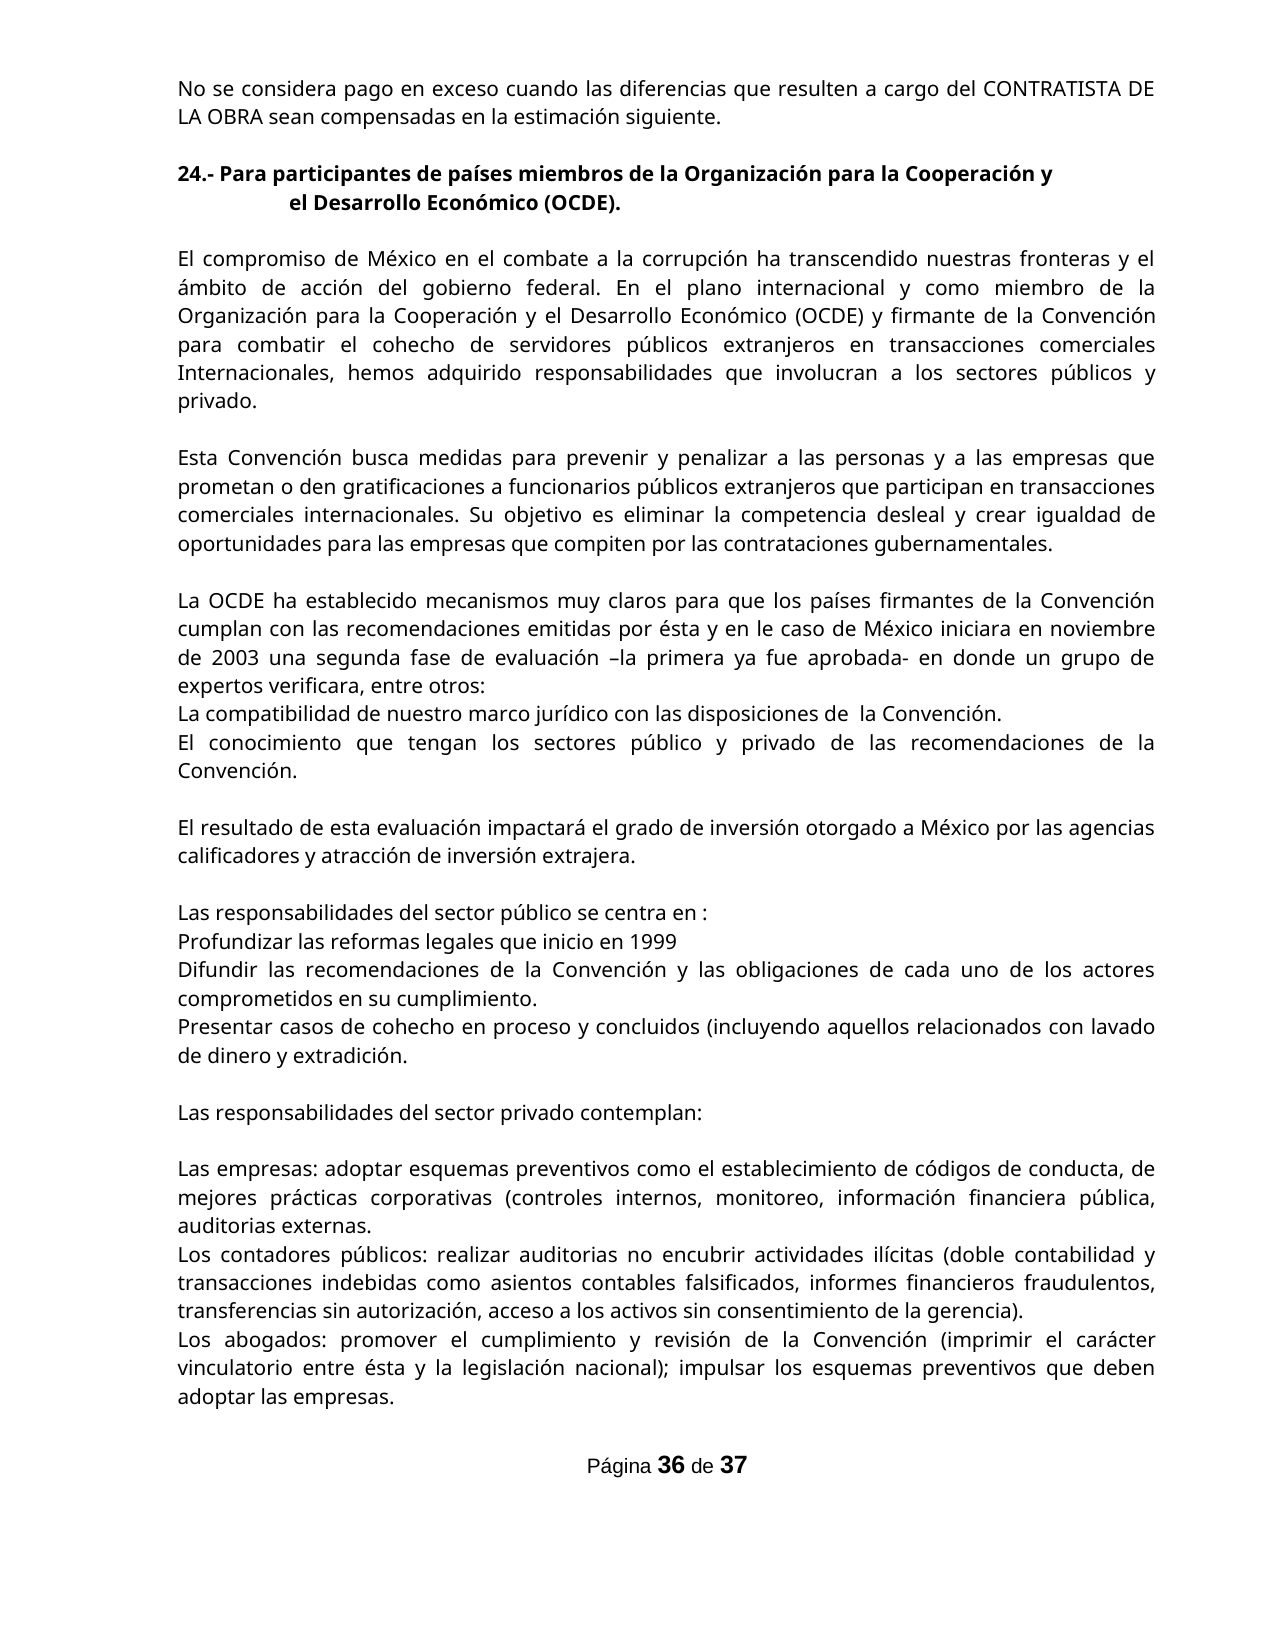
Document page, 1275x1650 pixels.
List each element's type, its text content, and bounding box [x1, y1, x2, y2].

text Las responsabilidades del sector privado contemplan: [177, 1098, 1157, 1126]
text Profundizar las reformas legales que inicio en 1999 [177, 927, 1157, 955]
text Las empresas: adoptar esquemas preventivos como el establecimiento de códigos de conducta, de mejores prácticas corporativas (controles internos, monitoreo, información financiera pública, auditorias externas. [177, 1154, 1157, 1240]
text El compromiso de México en el combate a la corrupción ha transcendido nuestras fronteras y el ámbito de acción del gobierno federal. En el plano internacional y como miembro de la Organización para la Cooperación y el Desarrollo Económico (OCDE) y firmante de la Convención para combatir el cohecho de servidores públicos extranjeros en transacciones comerciales Internacionales, hemos adquirido responsabilidades que involucran a los sectores públicos y privado. [177, 244, 1157, 415]
text La compatibilidad de nuestro marco jurídico con las disposiciones de la Convención. [177, 699, 1157, 728]
text Los contadores públicos: realizar auditorias no encubrir actividades ilícitas (doble contabilidad y transacciones indebidas como asientos contables falsificados, informes financieros fraudulentos, transferencias sin autorización, acceso a los activos sin consentimiento de la gerencia). [177, 1240, 1157, 1325]
text Difundir las recomendaciones de la Convención y las obligaciones de cada uno de los actores comprometidos en su cumplimiento. [177, 955, 1157, 1012]
text 24.- Para participantes de países miembros de la Organización para la Cooperación y [177, 159, 1157, 188]
text Los abogados: promover el cumplimiento y revisión de la Convención (imprimir el carácter vinculatorio entre ésta y la legislación nacional); impulsar los esquemas preventivos que deben adoptar las empresas. [177, 1325, 1157, 1410]
text el Desarrollo Económico (OCDE). [251, 188, 1157, 216]
text Las responsabilidades del sector público se centra en : [177, 898, 1157, 927]
text Esta Convención busca medidas para prevenir y penalizar a las personas y a las empresas que prometan o den gratificaciones a funcionarios públicos extranjeros que participan en transacciones comerciales internacionales. Su objetivo es eliminar la competencia desleal y crear igualdad de oportunidades para las empresas que compiten por las contrataciones gubernamentales. [177, 443, 1157, 557]
text El resultado de esta evaluación impactará el grado de inversión otorgado a México por las agencias calificadores y atracción de inversión extrajera. [177, 813, 1157, 870]
text El conocimiento que tengan los sectores público y privado de las recomendaciones de la Convención. [177, 728, 1157, 785]
text No se considera pago en exceso cuando las diferencias que resulten a cargo del CONTRATISTA DE LA OBRA sean compensadas en la estimación siguiente. [177, 74, 1157, 131]
text Presentar casos de cohecho en proceso y concluidos (incluyendo aquellos relacionados con lavado de dinero y extradición. [177, 1012, 1157, 1069]
text La OCDE ha establecido mecanismos muy claros para que los países firmantes de la Convención cumplan con las recomendaciones emitidas por ésta y en le caso de México iniciara en noviembre de 2003 una segunda fase de evaluación –la primera ya fue aprobada- en donde un grupo de expertos verificara, entre otros: [177, 586, 1157, 699]
